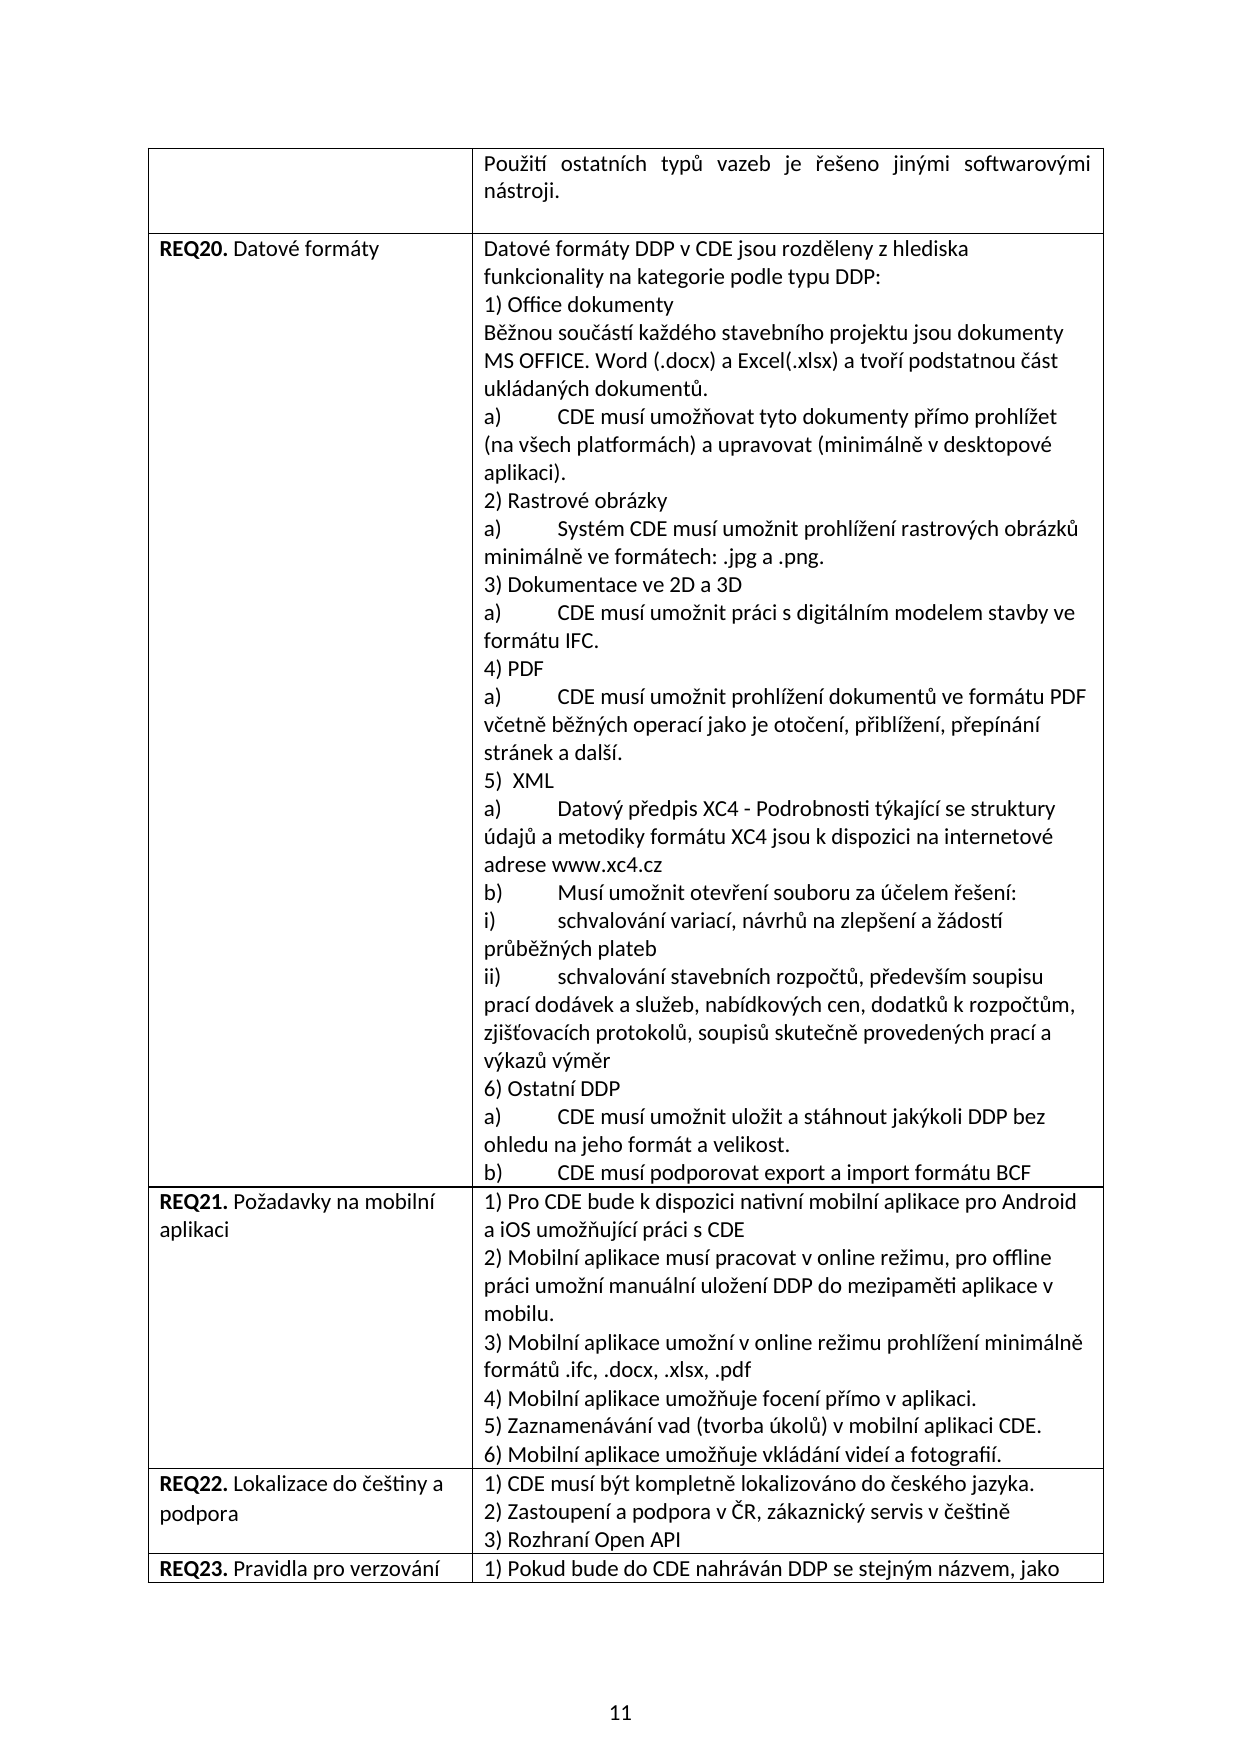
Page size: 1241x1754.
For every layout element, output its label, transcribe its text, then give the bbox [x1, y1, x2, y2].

table_cell 1) Pro CDE bude k dispozici nativní mobilní aplikace pro Android a iOS umožňující práci s CDE 2) Mobilní aplikace musí pracovat v online režimu, pro offline práci umožní manuální uložení DDP do mezipaměti aplikace v mobilu. 3) Mobilní aplikace umožní v online režimu prohlížení minimálně formátů .ifc, .docx, .xlsx, .pdf 4) Mobilní aplikace umožňuje focení přímo v aplikaci. 5) Zaznamenávání vad (tvorba úkolů) v mobilní aplikaci CDE. 6) Mobilní aplikace umožňuje vkládání videí a fotografií. [473, 1188, 1103, 1468]
table_cell Lokalizace do češtiny a podpora [149, 1469, 472, 1553]
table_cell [473, 1554, 1103, 1582]
table_cell Datové formáty DDP v CDE jsou rozděleny z hlediska funkcionality na kategorie podle typu DDP: 1) Office dokumenty Běžnou součástí každého stavebního projektu jsou dokumenty MS OFFICE. Word (.docx) a Excel(.xlsx) a tvoří podstatnou část ukládaných dokumentů. a) CDE musí umožňovat tyto dokumenty přímo prohlížet (na všech platformách) a upravovat (minimálně v desktopové aplikaci). 2) Rastrové obrázky a) Systém CDE musí umožnit prohlížení rastrových obrázků minimálně ve formátech: .jpg a .png. 3) Dokumentace ve 2D a 3D a) CDE musí umožnit práci s digitálním modelem stavby ve formátu IFC. 4) PDF a) CDE musí umožnit prohlížení dokumentů ve formátu PDF včetně běžných operací jako je otočení, přiblížení, přepínání stránek a další. 5) XML a) Datový předpis XC4 - Podrobnosti týkající se struktury údajů a metodiky formátu XC4 jsou k dispozici na internetové adrese www.xc4.cz b) Musí umožnit otevření souboru za účelem řešení: i) schvalování variací, návrhů na zlepšení a žádostí průběžných plateb ii) schvalování stavebních rozpočtů, především soupisu prací dodávek a služeb, nabídkových cen, dodatků k rozpočtům, zjišťovacích protokolů, soupisů skutečně provedených prací a výkazů výměr 6) Ostatní DDP a) CDE musí umožnit uložit a stáhnout jakýkoli DDP bez ohledu na jeho formát a velikost. b) CDE musí podporovat export a import formátu BCF [473, 234, 1103, 1186]
table_cell 1) CDE musí být kompletně lokalizováno do českého jazyka. 2) Zastoupení a podpora v ČR, zákaznický servis v češtině 3) Rozhraní Open API [473, 1469, 1103, 1553]
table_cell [473, 149, 1103, 233]
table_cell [149, 1554, 472, 1582]
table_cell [149, 149, 472, 233]
table_cell Datové formáty [149, 234, 472, 1186]
table_cell Požadavky na mobilní aplikaci [149, 1188, 472, 1468]
